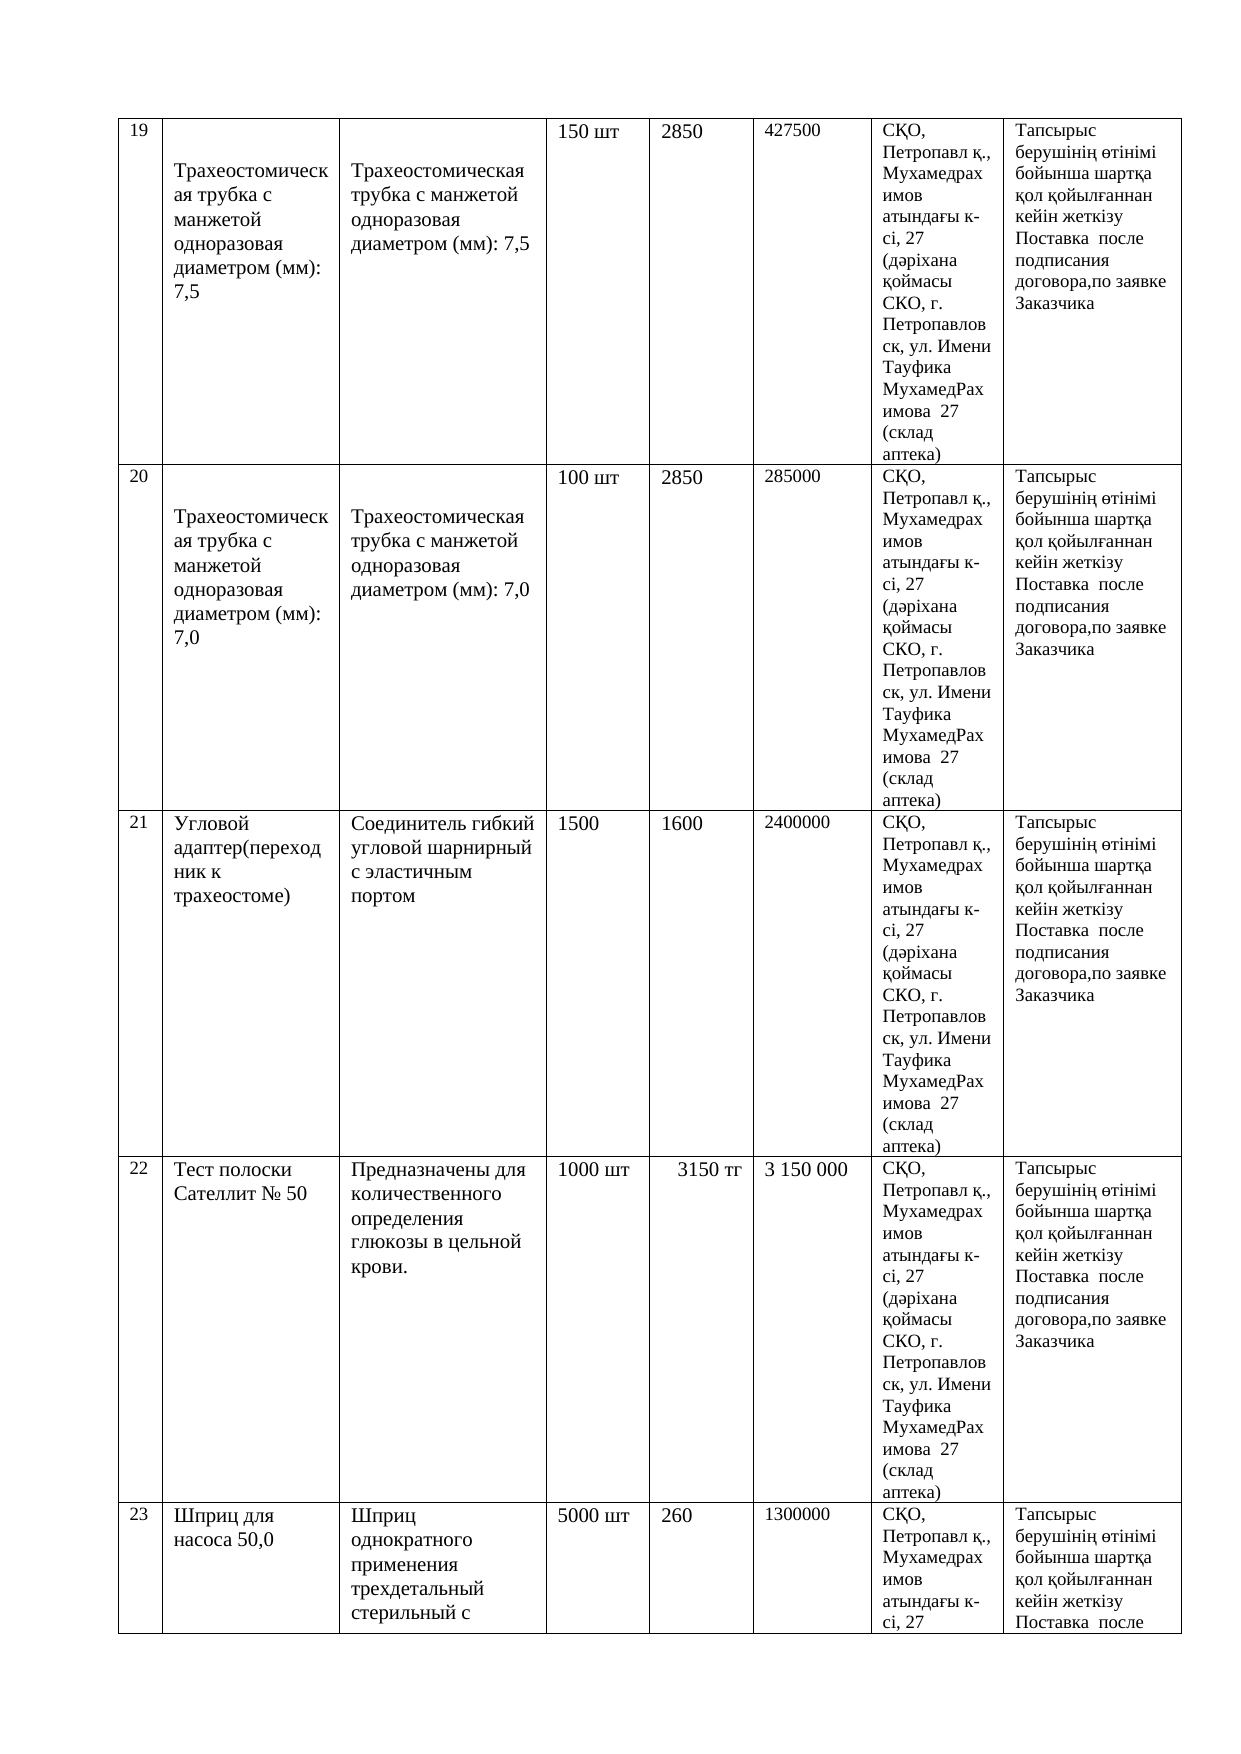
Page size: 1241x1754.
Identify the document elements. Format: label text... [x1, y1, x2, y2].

table_cell 150 шт [547, 119, 649, 464]
table_cell 285000 [754, 465, 871, 810]
table_cell 427500 [754, 119, 871, 464]
table_cell Тапсырыс берушінің өтінімі бойынша шартқа қол қойылғаннан кейін жеткізу Поставка после подписания договора,по заявке Заказчика [1004, 465, 1181, 810]
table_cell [872, 1503, 1003, 1633]
table_cell 3150 тг [650, 1157, 753, 1502]
table_cell Трахеостомическая трубка с манжетой одноразовая диаметром (мм): 7,0 [340, 465, 546, 810]
table_cell 1300000 [754, 1503, 871, 1633]
table_cell 1600 [650, 811, 753, 1156]
table_cell 23 [119, 1503, 162, 1633]
table_cell 5000 шт [547, 1503, 649, 1633]
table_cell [1004, 119, 1181, 464]
table_cell Угловой адаптер(переходник к трахеостоме) [163, 811, 339, 1156]
table_cell Трахеостомическая трубка с манжетой одноразовая диаметром (мм): 7,0 [163, 465, 339, 810]
table_cell Предназначены для количественного определения глюкозы в цельной крови. [340, 1157, 546, 1502]
table_cell 21 [119, 811, 162, 1156]
table_cell Тапсырыс берушінің өтінімі бойынша шартқа қол қойылғаннан кейін жеткізу Поставка после подписания договора,по заявке Заказчика [1004, 811, 1181, 1156]
table_cell 2850 [650, 465, 753, 810]
table_cell Тапсырыс берушінің өтінімі бойынша шартқа қол қойылғаннан кейін жеткізу Поставка после подписания договора,по заявке Заказчика [1004, 1157, 1181, 1502]
table_cell 3 150 000 [754, 1157, 871, 1502]
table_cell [872, 119, 1003, 464]
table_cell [340, 1503, 546, 1633]
table_cell Соединитель гибкий угловой шарнирный с эластичным портом [340, 811, 546, 1156]
table_cell Трахеостомическая трубка с манжетой одноразовая диаметром (мм): 7,5 [163, 119, 339, 464]
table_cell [1004, 1503, 1181, 1633]
table_cell Тест полоски Сателлит № 50 [163, 1157, 339, 1502]
table_cell 260 [650, 1503, 753, 1633]
table_cell 1500 [547, 811, 649, 1156]
table_cell 100 шт [547, 465, 649, 810]
table_cell Трахеостомическая трубка с манжетой одноразовая диаметром (мм): 7,5 [340, 119, 546, 464]
table_cell 20 [119, 465, 162, 810]
table_cell 22 [119, 1157, 162, 1502]
table_cell 2400000 [754, 811, 871, 1156]
table_cell 1000 шт [547, 1157, 649, 1502]
table_cell 2850 [650, 119, 753, 464]
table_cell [163, 1503, 339, 1633]
table_cell 19 [119, 119, 162, 464]
